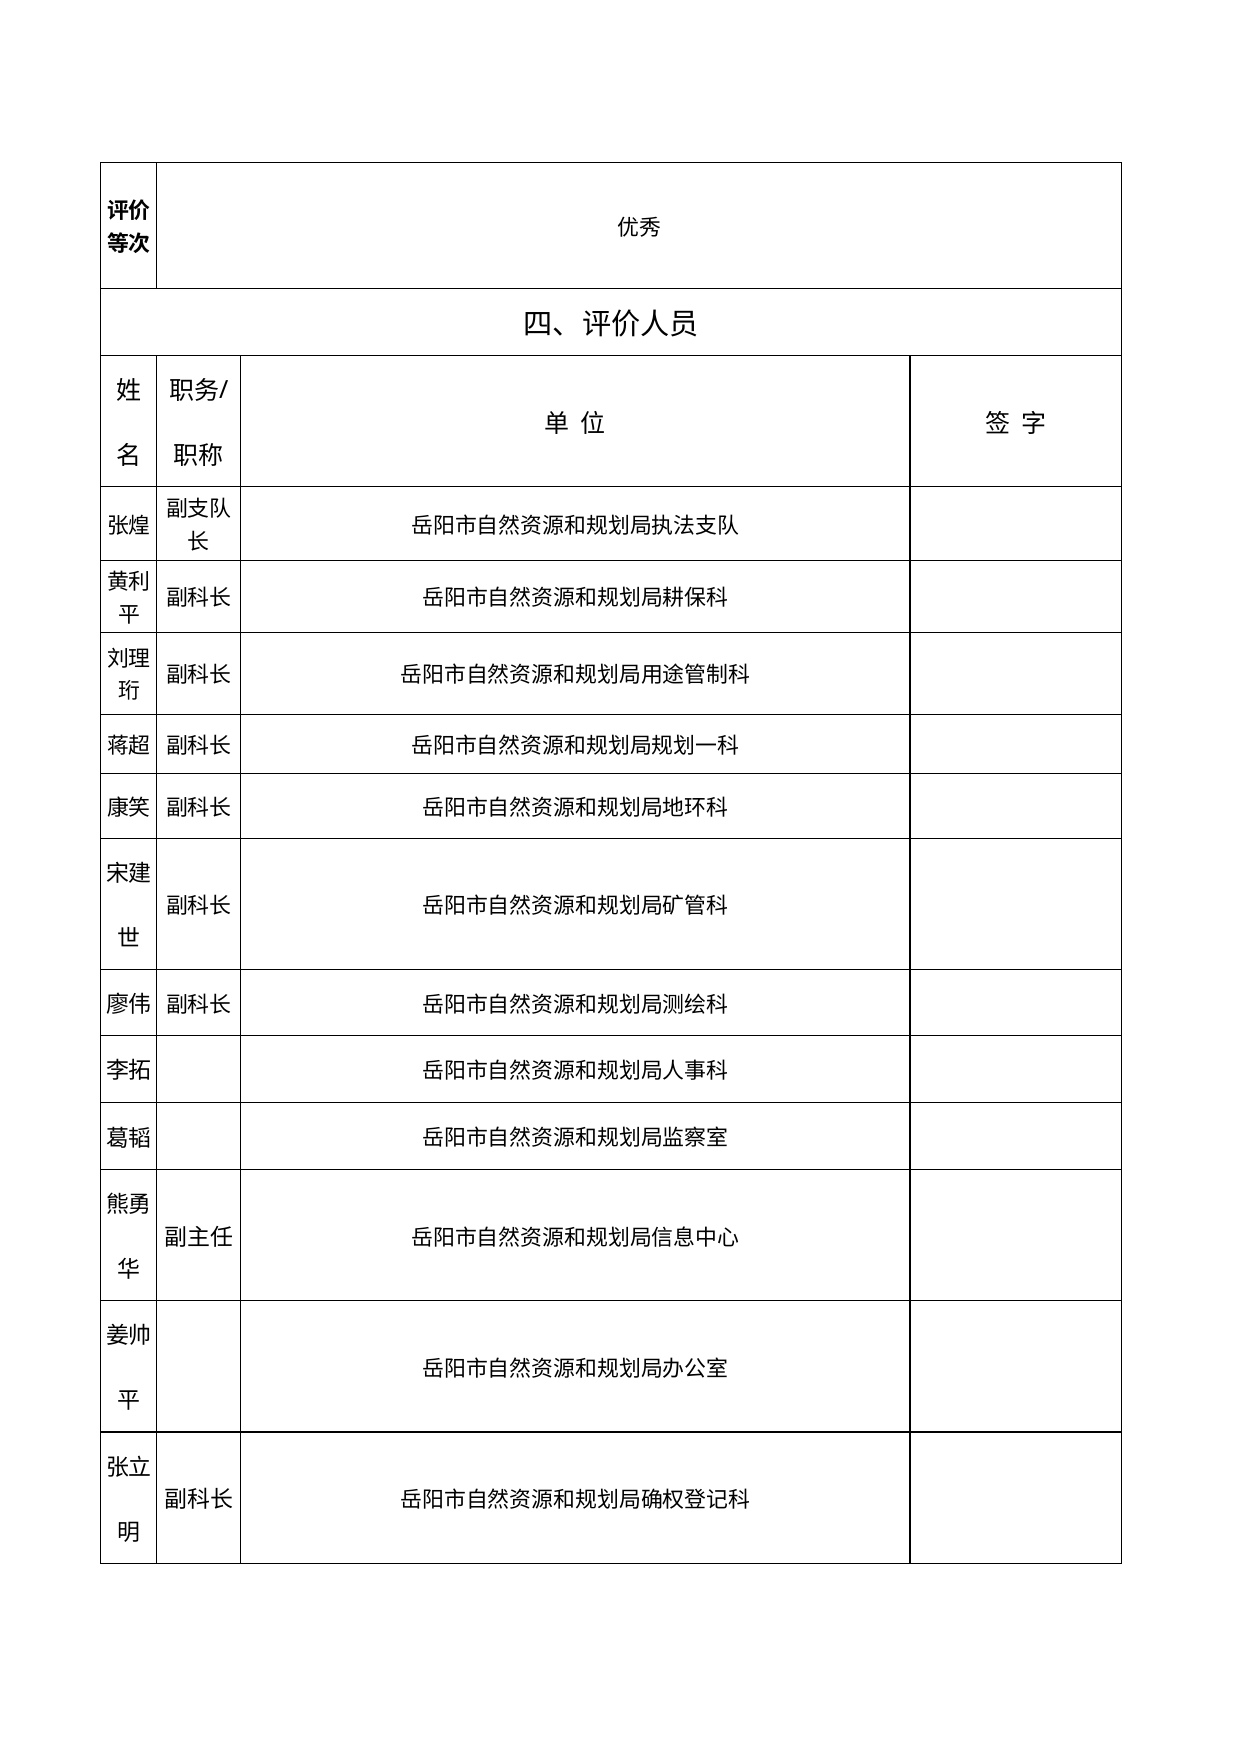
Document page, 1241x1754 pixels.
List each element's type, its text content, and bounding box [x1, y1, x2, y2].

table_cell 副科长 [157, 633, 240, 714]
table_cell 优秀 [157, 163, 1121, 288]
table_cell 姜帅平 [101, 1301, 156, 1431]
table_cell [911, 715, 1121, 773]
table_cell 姓 名 [101, 356, 156, 486]
table_cell 岳阳市自然资源和规划局测绘科 [241, 970, 909, 1035]
table_cell 岳阳市自然资源和规划局耕保科 [241, 561, 909, 632]
table_cell 副科长 [157, 839, 240, 969]
table_cell 副科长 [157, 970, 240, 1035]
table_cell 熊勇华 [101, 1170, 156, 1300]
table_cell 单 位 [241, 356, 909, 486]
table_cell [911, 970, 1121, 1035]
table_cell 康笑 [101, 774, 156, 838]
table_cell 四、评价人员 [101, 289, 1121, 355]
table_cell [911, 839, 1121, 969]
table_cell 张立明 [101, 1433, 156, 1562]
table_cell [157, 1301, 240, 1431]
table_cell 廖伟 [101, 970, 156, 1035]
table_cell 副主任 [157, 1170, 240, 1300]
table_cell 岳阳市自然资源和规划局人事科 [241, 1036, 909, 1102]
table_cell 岳阳市自然资源和规划局用途管制科 [241, 633, 909, 714]
table_cell 葛韬 [101, 1103, 156, 1169]
table_cell 评价等次 [101, 163, 156, 288]
table_cell 蒋超 [101, 715, 156, 773]
table_cell 刘理珩 [101, 633, 156, 714]
table_cell 签 字 [911, 356, 1121, 486]
table_cell 副支队长 [157, 487, 240, 560]
table_cell 岳阳市自然资源和规划局地环科 [241, 774, 909, 838]
table_cell 副科长 [157, 561, 240, 632]
table_cell 黄利平 [101, 561, 156, 632]
table_cell [911, 1433, 1121, 1562]
table_cell 岳阳市自然资源和规划局监察室 [241, 1103, 909, 1169]
table_cell 岳阳市自然资源和规划局办公室 [241, 1301, 909, 1431]
table_cell 副科长 [157, 1433, 240, 1562]
table_cell 岳阳市自然资源和规划局信息中心 [241, 1170, 909, 1300]
table_cell [911, 1301, 1121, 1431]
table_cell 副科长 [157, 715, 240, 773]
table_cell [911, 1036, 1121, 1102]
table_cell [157, 1036, 240, 1102]
table_cell [911, 487, 1121, 560]
table_cell 副科长 [157, 774, 240, 838]
table_cell 岳阳市自然资源和规划局执法支队 [241, 487, 909, 560]
table_cell [157, 1103, 240, 1169]
table_cell 李拓 [101, 1036, 156, 1102]
table_cell 职务/职称 [157, 356, 240, 486]
table_cell 岳阳市自然资源和规划局矿管科 [241, 839, 909, 969]
table_cell [911, 1103, 1121, 1169]
table_cell [911, 774, 1121, 838]
table_cell 岳阳市自然资源和规划局规划一科 [241, 715, 909, 773]
table_cell [911, 561, 1121, 632]
table_cell 岳阳市自然资源和规划局确权登记科 [241, 1433, 909, 1562]
table_cell [911, 1170, 1121, 1300]
table_cell [911, 633, 1121, 714]
table_cell 张煌 [101, 487, 156, 560]
table_cell 宋建世 [101, 839, 156, 969]
